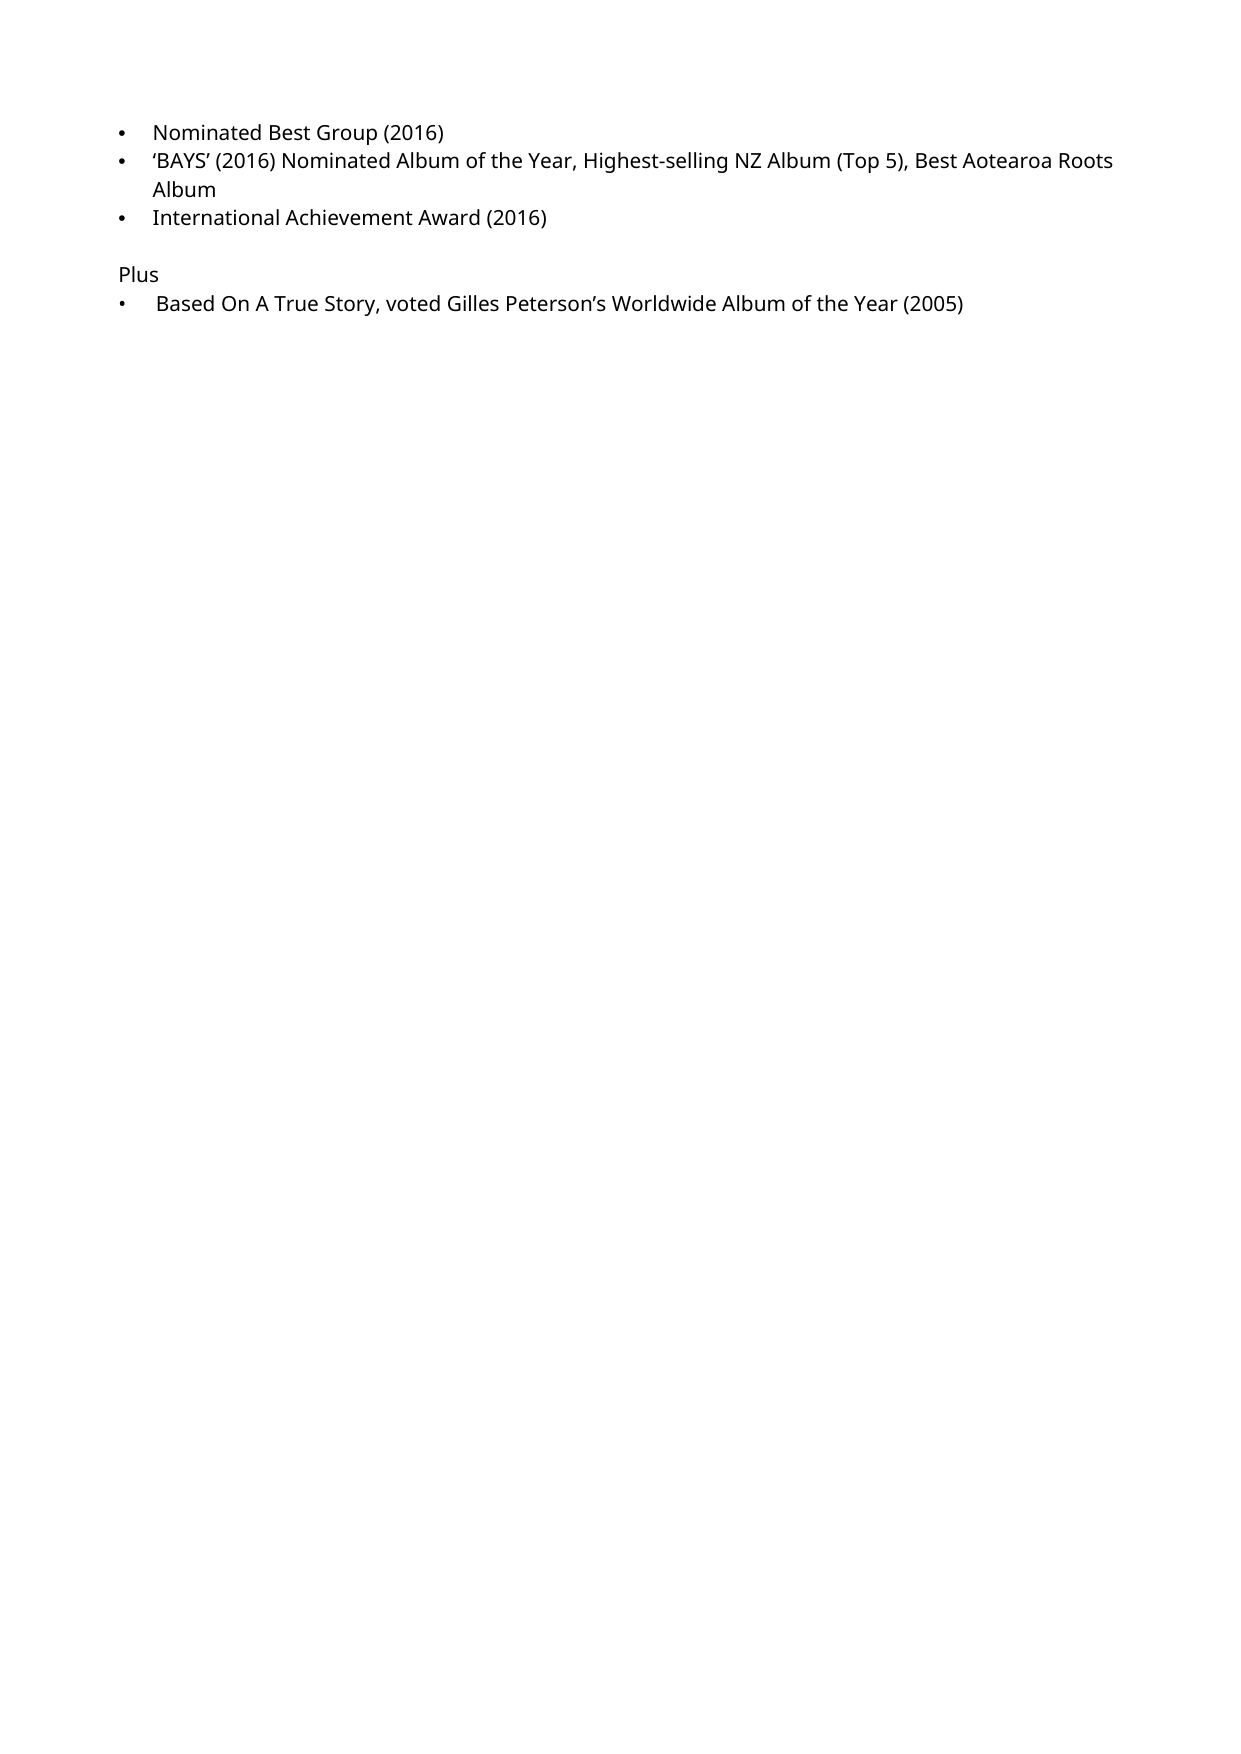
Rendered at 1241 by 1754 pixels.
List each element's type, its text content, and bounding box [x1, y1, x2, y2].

list Based On A True Story, voted Gilles Peterson’s Worldwide Album of the Year (2005) [118, 289, 1122, 317]
text Plus [118, 260, 1122, 289]
list ‘BAYS’ (2016) Nominated Album of the Year, Highest-selling NZ Album (Top 5), Best Aotearoa Roots Album [118, 147, 1122, 203]
list International Achievement Award (2016) [118, 203, 1122, 232]
list Nominated Best Group (2016) [118, 118, 1122, 147]
